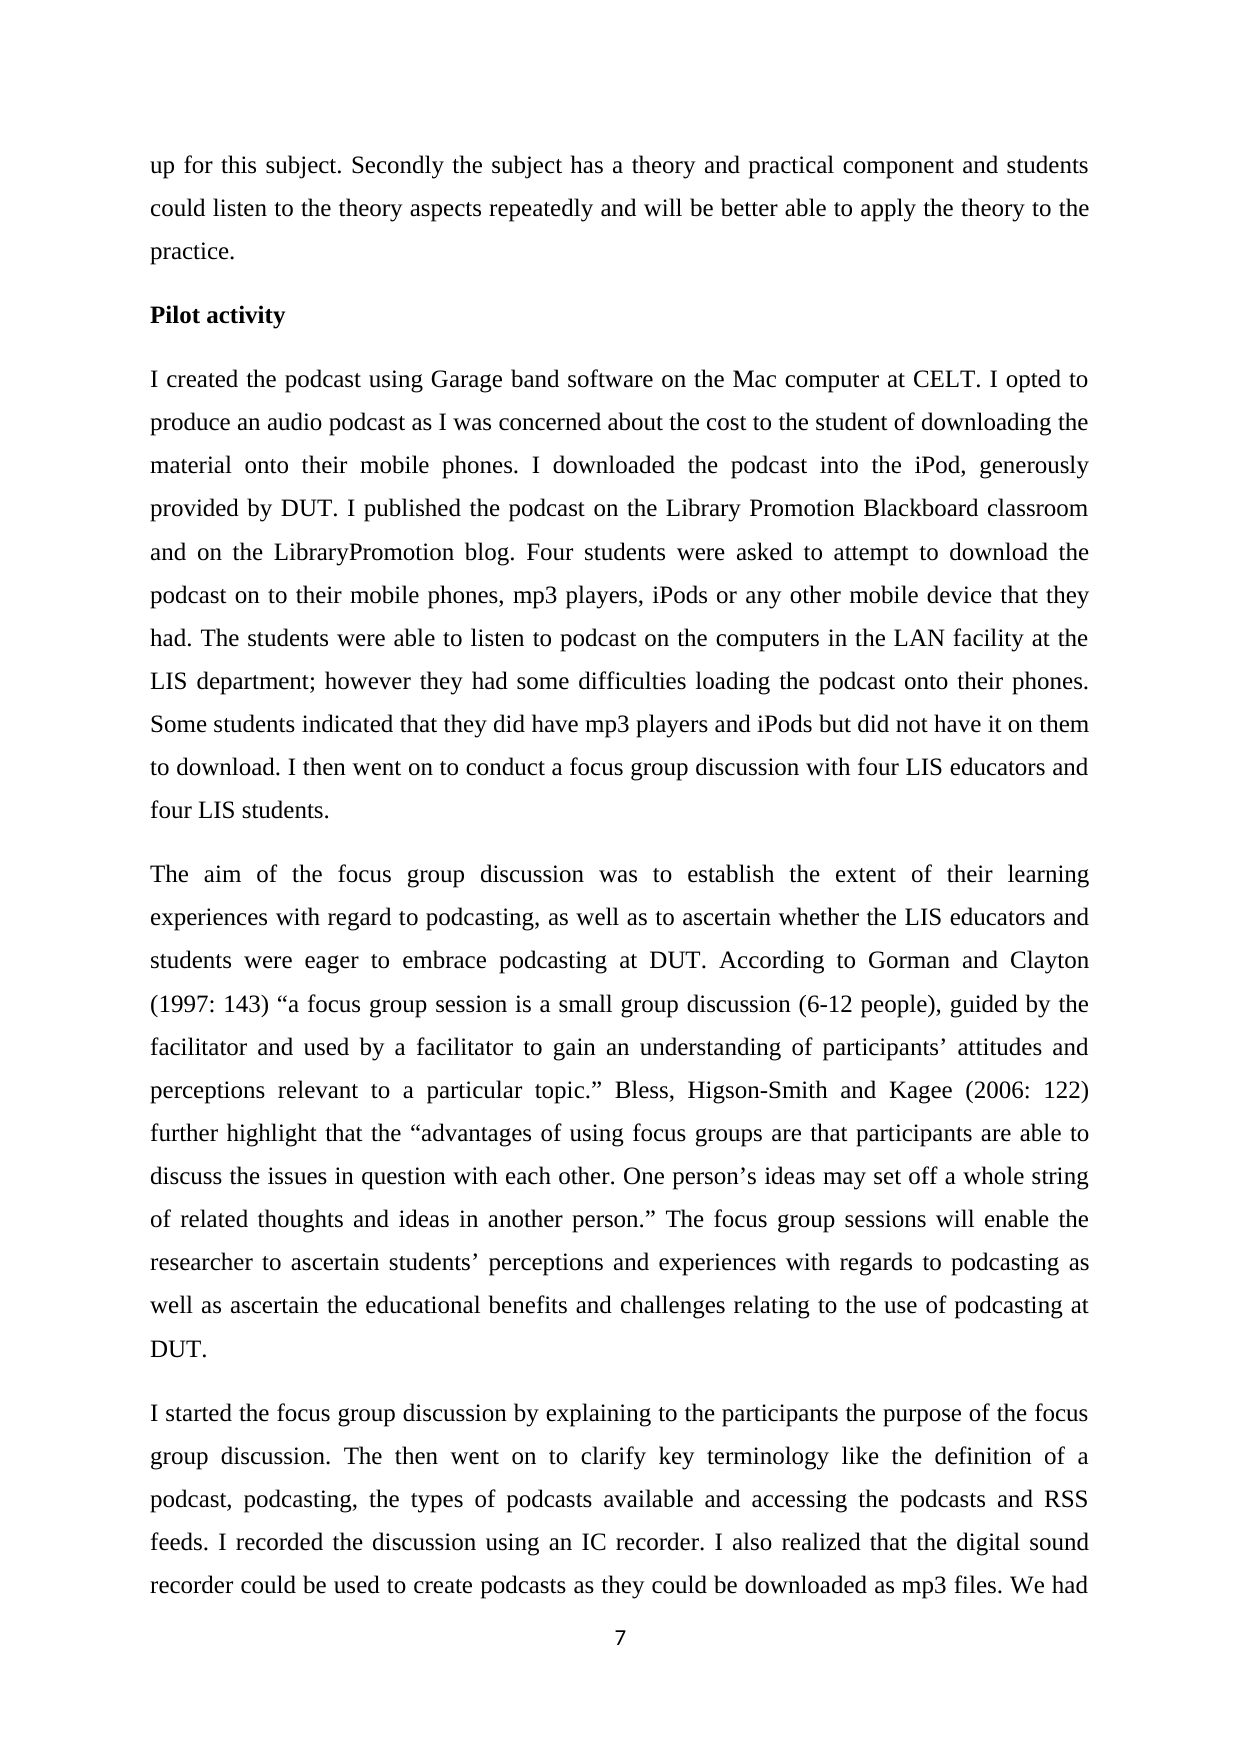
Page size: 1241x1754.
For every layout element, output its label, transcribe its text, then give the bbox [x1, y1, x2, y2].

text Pilot activity [150, 300, 1090, 329]
text I created the podcast using Garage band software on the Mac computer at CELT. I opted to produce an audio podcast as I was concerned about the cost to the student of downloading the material onto their mobile phones. I downloaded the podcast into the iPod, generously provided by DUT. I published the podcast on the Library Promotion Blackboard classroom and on the LibraryPromotion blog. Four students were asked to attempt to download the podcast on to their mobile phones, mp3 players, iPods or any other mobile device that they had. The students were able to listen to podcast on the computers in the LAN facility at the LIS department; however they had some difficulties loading the podcast onto their phones. Some students indicated that they did have mp3 players and iPods but did not have it on them to download. I then went on to conduct a focus group discussion with four LIS educators and four LIS students. [150, 364, 1090, 824]
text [150, 1398, 1090, 1599]
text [150, 150, 1090, 265]
text The aim of the focus group discussion was to establish the extent of their learning experiences with regard to podcasting, as well as to ascertain whether the LIS educators and students were eager to embrace podcasting at DUT. According to Gorman and Clayton (1997: 143) “a focus group session is a small group discussion (6-12 people), guided by the facilitator and used by a facilitator to gain an understanding of participants’ attitudes and perceptions relevant to a particular topic.” Bless, Higson-Smith and Kagee (2006: 122) further highlight that the “advantages of using focus groups are that participants are able to discuss the issues in question with each other. One person’s ideas may set off a whole string of related thoughts and ideas in another person.” The focus group sessions will enable the researcher to ascertain students’ perceptions and experiences with regards to podcasting as well as ascertain the educational benefits and challenges relating to the use of podcasting at DUT. [150, 859, 1090, 1362]
